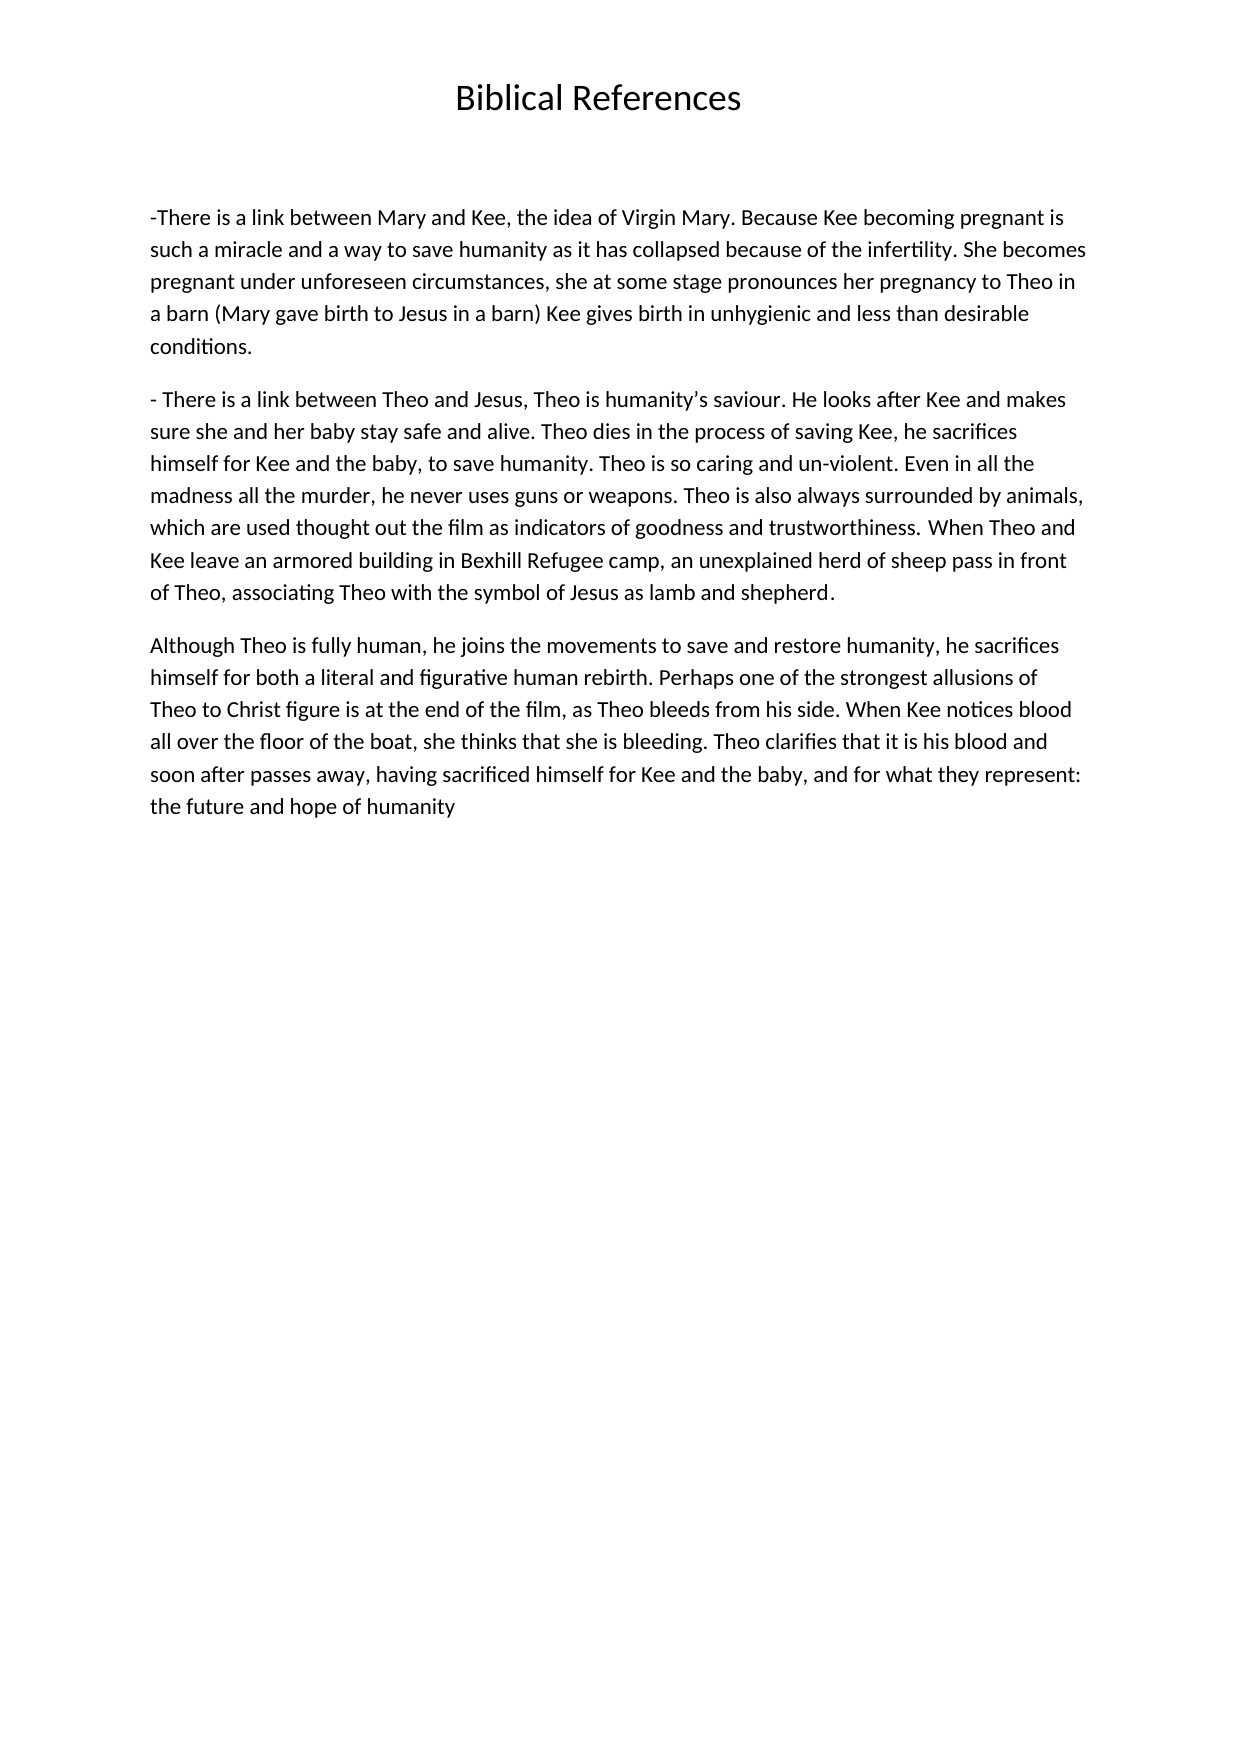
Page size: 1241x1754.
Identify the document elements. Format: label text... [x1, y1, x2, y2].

text -There is a link between Mary and Kee, the idea of Virgin Mary. Because Kee becoming pregnant is such a miracle and a way to save humanity as it has collapsed because of the infertility. She becomes pregnant under unforeseen circumstances, she at some stage pronounces her pregnancy to Theo in a barn (Mary gave birth to Jesus in a barn) Kee gives birth in unhygienic and less than desirable conditions. [150, 203, 1090, 360]
text - There is a link between Theo and Jesus, Theo is humanity’s saviour. He looks after Kee and makes sure she and her baby stay safe and alive. Theo dies in the process of saving Kee, he sacrifices himself for Kee and the baby, to save humanity. Theo is so caring and un-violent. Even in all the madness all the murder, he never uses guns or weapons. Theo is also always surrounded by animals, which are used thought out the film as indicators of goodness and trustworthiness. When Theo and Kee leave an armored building in Bexhill Refugee camp, an unexplained herd of sheep pass in front of Theo, associating Theo with the symbol of Jesus as lamb and shepherd. [150, 385, 1090, 606]
text Although Theo is fully human, he joins the movements to save and restore humanity, he sacrifices himself for both a literal and figurative human rebirth. Perhaps one of the strongest allusions of Theo to Christ figure is at the end of the film, as Theo bleeds from his side. When Kee notices blood all over the floor of the boat, she thinks that she is bleeding. Theo clarifies that it is his blood and soon after passes away, having sacrificed himself for Kee and the baby, and for what they represent: the future and hope of humanity [150, 631, 1090, 820]
